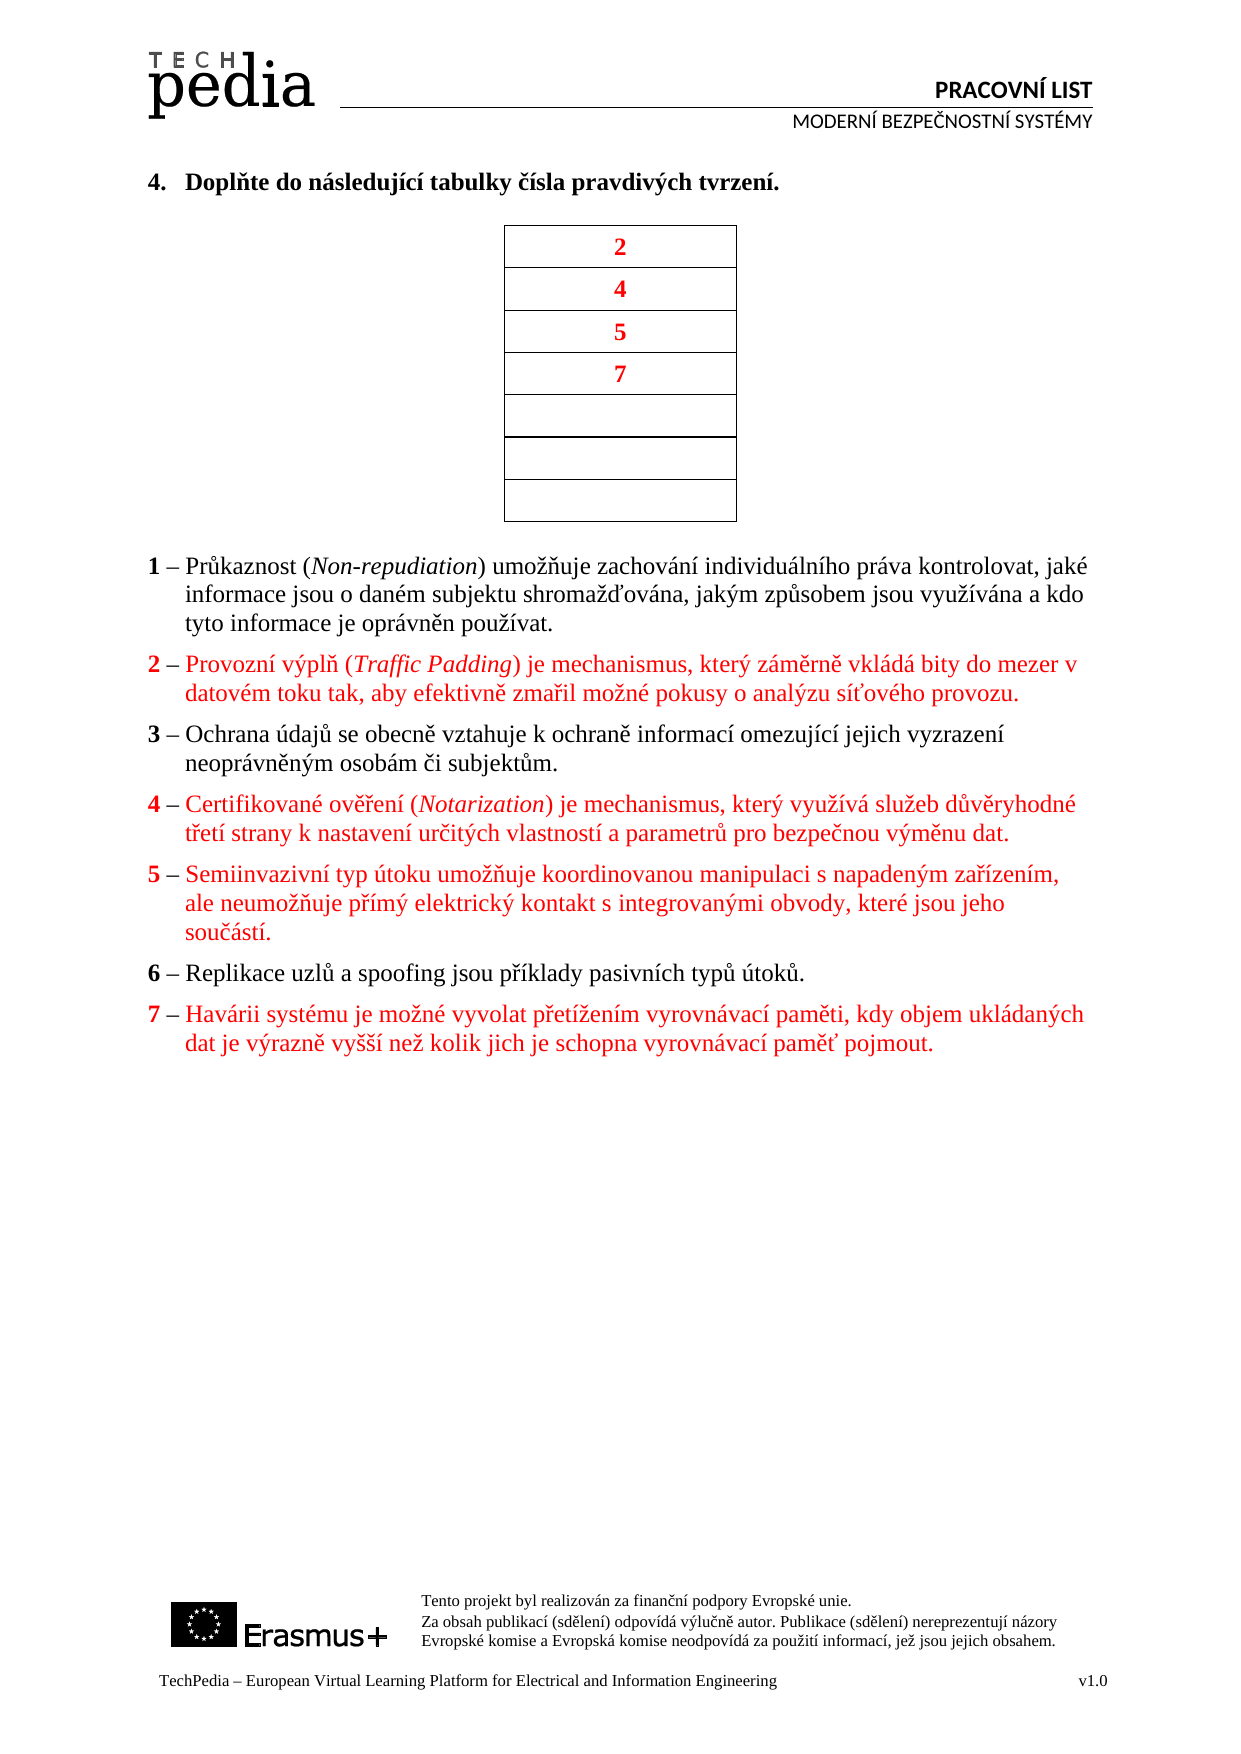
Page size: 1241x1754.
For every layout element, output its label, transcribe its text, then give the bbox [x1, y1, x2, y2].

text Doplňte do následující tabulky čísla pravdivých tvrzení. [148, 167, 1093, 196]
text 3 – Ochrana údajů se obecně vztahuje k ochraně informací omezující jejich vyzrazení neoprávněným osobám či subjektům. [148, 719, 1093, 777]
text 1 – Průkaznost (Non-repudiation) umožňuje zachování individuálního práva kontrolovat, jaké informace jsou o daném subjektu shromažďována, jakým způsobem jsou využívána a kdo tyto informace je oprávněn používat. [148, 551, 1093, 637]
text 7 – Havárii systému je možné vyvolat přetížením vyrovnávací paměti, kdy objem ukládaných dat je výrazně vyšší než kolik jich je schopna vyrovnávací paměť pojmout. [148, 999, 1093, 1057]
text 4 – Certifikované ověření (Notarization) je mechanismus, který využívá služeb důvěryhodné třetí strany k nastavení určitých vlastností a parametrů pro bezpečnou výměnu dat. [148, 789, 1093, 847]
table_cell [505, 438, 736, 479]
text 5 – Semiinvazivní typ útoku umožňuje koordinovanou manipulaci s napadeným zařízením, ale neumožňuje přímý elektrický kontakt s integrovanými obvody, které jsou jeho součástí. [148, 859, 1093, 946]
text 6 – Replikace uzlů a spoofing jsou příklady pasivních typů útoků. [148, 958, 1093, 987]
table_cell [505, 395, 736, 436]
table_cell 5 [505, 311, 736, 352]
table_cell 4 [505, 268, 736, 309]
table_cell [505, 480, 736, 521]
table_cell 7 [505, 353, 736, 394]
table_header 2 [505, 226, 736, 267]
text 2 – Provozní výplň (Traffic Padding) je mechanismus, který záměrně vkládá bity do mezer v datovém toku tak, aby efektivně zmařil možné pokusy o analýzu síťového provozu. [148, 649, 1093, 707]
